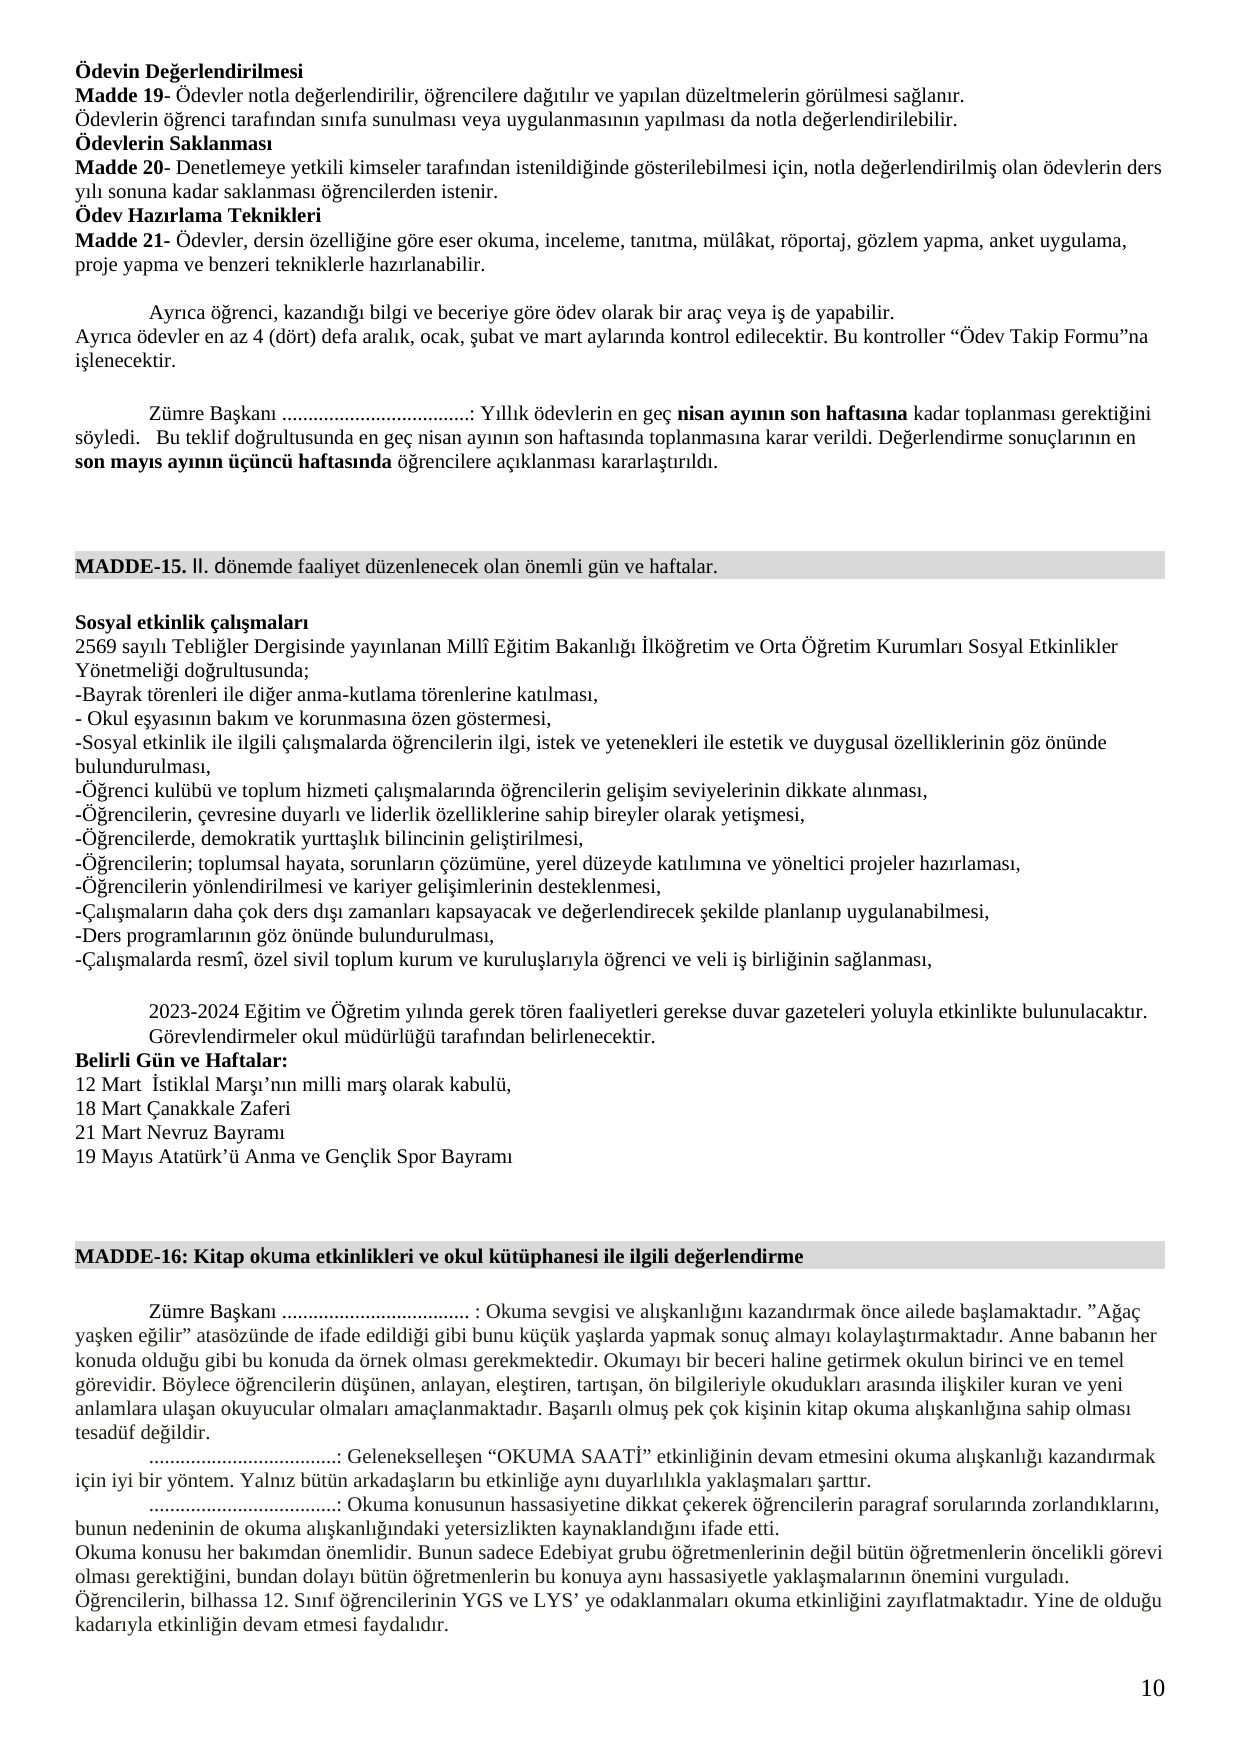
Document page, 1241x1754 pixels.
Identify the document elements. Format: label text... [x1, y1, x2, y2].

text 2569 sayılı Tebliğler Dergisinde yayınlanan Millî Eğitim Bakanlığı İlköğretim ve Orta Öğretim Kurumları Sosyal Etkinlikler Yönetmeliği doğrultusunda; [75, 634, 1165, 682]
text 12 Mart İstiklal Marşı’nın milli marş olarak kabulü, [75, 1072, 1165, 1096]
text Ödev Hazırlama Teknikleri [75, 203, 1165, 227]
text 18 Mart Çanakkale Zaferi [75, 1096, 1165, 1120]
text Okuma konusu her bakımdan önemlidir. Bunun sadece Edebiyat grubu öğretmenlerinin değil bütün öğretmenlerin öncelikli görevi olması gerektiğini, bundan dolayı bütün öğretmenlerin bu konuya aynı hassasiyetle yaklaşmalarının önemini vurguladı. Öğrencilerin, bilhassa 12. Sınıf öğrencilerinin YGS ve LYS’ ye odaklanmaları okuma etkinliğini zayıflatmaktadır. Yine de olduğu kadarıyla etkinliğin devam etmesi faydalıdır. [75, 1540, 1165, 1636]
text Sosyal etkinlik çalışmaları [75, 610, 1165, 634]
text Ayrıca ödevler en az 4 (dört) defa aralık, ocak, şubat ve mart aylarında kontrol edilecektir. Bu kontroller “Ödev Takip Formu”na işlenecektir. [75, 324, 1165, 372]
text -Öğrenci kulübü ve toplum hizmeti çalışmalarında öğrencilerin gelişim seviyelerinin dikkate alınması, [75, 778, 1165, 802]
text Ödevin Değerlendirilmesi [75, 59, 1165, 83]
text -Öğrencilerde, demokratik yurttaşlık bilincinin geliştirilmesi, [75, 826, 1165, 850]
text Belirli Gün ve Haftalar: [75, 1048, 1165, 1072]
text 19 Mayıs Atatürk’ü Anma ve Gençlik Spor Bayramı [75, 1144, 1165, 1168]
text MADDE-15. II. dönemde faaliyet düzenlenecek olan önemli gün ve haftalar. [75, 551, 1165, 579]
text ....................................: Gelenekselleşen “OKUMA SAATİ” etkinliğinin devam etmesini okuma alışkanlığı kazandırmak için iyi bir yöntem. Yalnız bütün arkadaşların bu etkinliğe aynı duyarlılıkla yaklaşmaları şarttır. [75, 1444, 1165, 1492]
text Ödevlerin Saklanması [75, 131, 1165, 155]
text -Öğrencilerin yönlendirilmesi ve kariyer gelişimlerinin desteklenmesi, [75, 874, 1165, 898]
text Zümre Başkanı ....................................: Yıllık ödevlerin en geç nisan ayının son haftasına kadar toplanması gerektiğini söyledi. Bu teklif doğrultusunda en geç nisan ayının son haftasında toplanmasına karar verildi. Değerlendirme sonuçlarının en son mayıs ayının üçüncü haftasında öğrencilere açıklanması kararlaştırıldı. [75, 401, 1165, 473]
text Ayrıca öğrenci, kazandığı bilgi ve beceriye göre ödev olarak bir araç veya iş de yapabilir. [75, 300, 1165, 324]
text Madde 20- Denetlemeye yetkili kimseler tarafından istenildiğinde gösterilebilmesi için, notla değerlendirilmiş olan ödevlerin ders yılı sonuna kadar saklanması öğrencilerden istenir. [75, 155, 1165, 203]
text -Öğrencilerin; toplumsal hayata, sorunların çözümüne, yerel düzeyde katılımına ve yöneltici projeler hazırlaması, [75, 850, 1165, 874]
text -Bayrak törenleri ile diğer anma-kutlama törenlerine katılması, [75, 682, 1165, 706]
text -Öğrencilerin, çevresine duyarlı ve liderlik özelliklerine sahip bireyler olarak yetişmesi, [75, 802, 1165, 826]
text 21 Mart Nevruz Bayramı [75, 1120, 1165, 1144]
text ....................................: Okuma konusunun hassasiyetine dikkat çekerek öğrencilerin paragraf sorularında zorlandıklarını, bunun nedeninin de okuma alışkanlığındaki yetersizlikten kaynaklandığını ifade etti. [75, 1492, 1165, 1540]
text -Çalışmalarda resmî, özel sivil toplum kurum ve kuruluşlarıyla öğrenci ve veli iş birliğinin sağlanması, [75, 947, 1165, 971]
text - Okul eşyasının bakım ve korunmasına özen göstermesi, [75, 706, 1165, 730]
text Madde 21- Ödevler, dersin özelliğine göre eser okuma, inceleme, tanıtma, mülâkat, röportaj, gözlem yapma, anket uygulama, proje yapma ve benzeri tekniklerle hazırlanabilir. [75, 227, 1165, 276]
text -Çalışmaların daha çok ders dışı zamanları kapsayacak ve değerlendirecek şekilde planlanıp uygulanabilmesi, [75, 898, 1165, 923]
text Görevlendirmeler okul müdürlüğü tarafından belirlenecektir. [75, 1023, 1165, 1048]
text 2023-2024 Eğitim ve Öğretim yılında gerek tören faaliyetleri gerekse duvar gazeteleri yoluyla etkinlikte bulunulacaktır. [75, 999, 1165, 1023]
text Madde 19- Ödevler notla değerlendirilir, öğrencilere dağıtılır ve yapılan düzeltmelerin görülmesi sağlanır. [75, 83, 1165, 107]
text Zümre Başkanı .................................... : Okuma sevgisi ve alışkanlığını kazandırmak önce ailede başlamaktadır. ”Ağaç yaşken eğilir” atasözünde de ifade edildiği gibi bunu küçük yaşlarda yapmak sonuç almayı kolaylaştırmaktadır. Anne babanın her konuda olduğu gibi bu konuda da örnek olması gerekmektedir. Okumayı bir beceri haline getirmek okulun birinci ve en temel görevidir. Böylece öğrencilerin düşünen, anlayan, eleştiren, tartışan, ön bilgileriyle okudukları arasında ilişkiler kuran ve yeni anlamlara ulaşan okuyucular olmaları amaçlanmaktadır. Başarılı olmuş pek çok kişinin kitap okuma alışkanlığına sahip olması tesadüf değildir. [75, 1299, 1165, 1444]
text -Sosyal etkinlik ile ilgili çalışmalarda öğrencilerin ilgi, istek ve yetenekleri ile estetik ve duygusal özelliklerinin göz önünde bulundurulması, [75, 730, 1165, 778]
text -Ders programlarının göz önünde bulundurulması, [75, 923, 1165, 947]
text MADDE-16: Kitap okuma etkinlikleri ve okul kütüphanesi ile ilgili değerlendirme [75, 1241, 1165, 1269]
text Ödevlerin öğrenci tarafından sınıfa sunulması veya uygulanmasının yapılması da notla değerlendirilebilir. [75, 107, 1165, 131]
